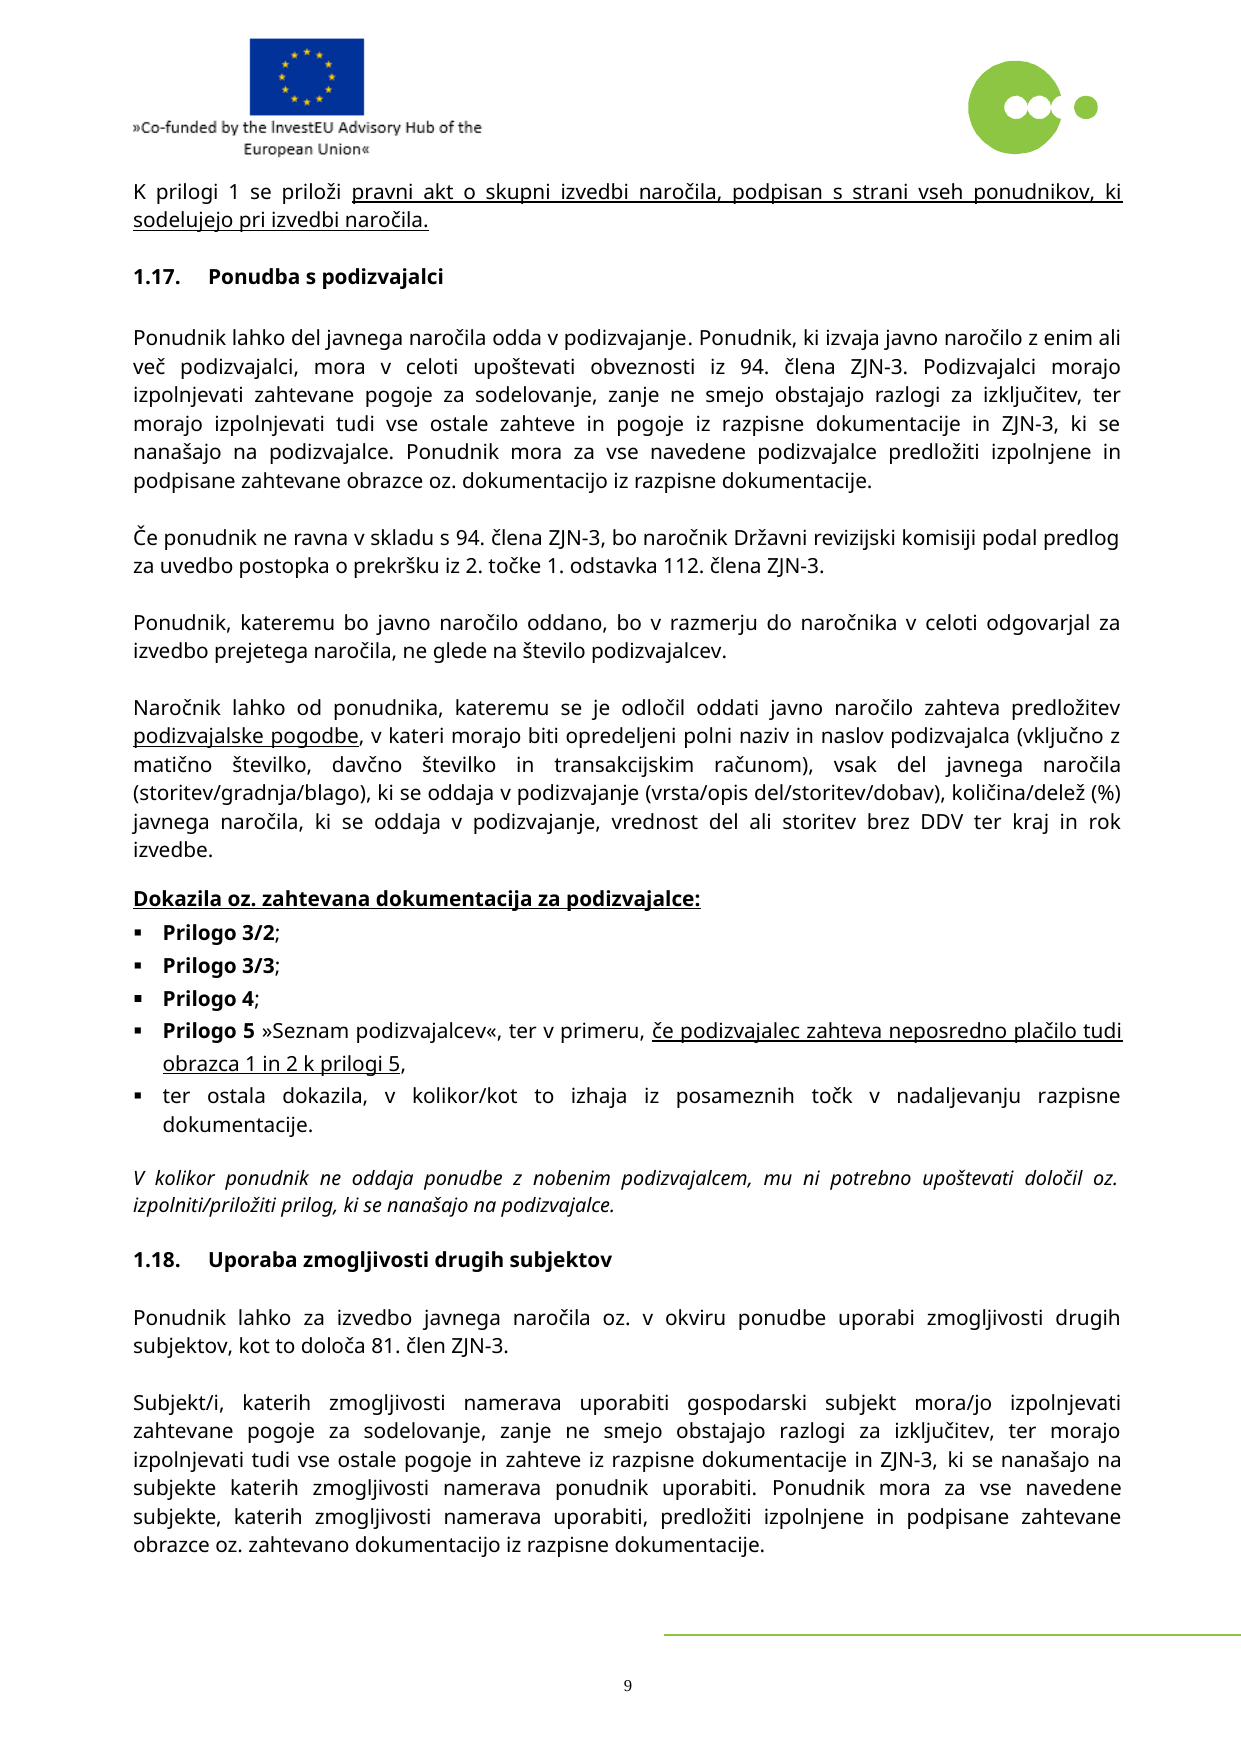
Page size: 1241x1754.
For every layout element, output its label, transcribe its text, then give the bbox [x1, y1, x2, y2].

list ter ostala dokazila, v kolikor/kot to izhaja iz posameznih točk v nadaljevanju razpisne dokumentacije. [133, 1081, 1122, 1138]
list Če ponudnik ne ravna v skladu s 94. člena ZJN-3, bo naročnik Državni revizijski komisiji podal predlog za uvedbo postopka o prekršku iz 2. točke 1. odstavka 112. člena ZJN-3. [133, 523, 1122, 579]
list Prilogo 5 »Seznam podizvajalcev«, ter v primeru, če podizvajalec zahteva neposredno plačilo tudi obrazca 1 in 2 k prilogi 5, [133, 1016, 1122, 1077]
text Naročnik lahko od ponudnika, kateremu se je odločil oddati javno naročilo zahteva predložitev podizvajalske pogodbe, v kateri morajo biti opredeljeni polni naziv in naslov podizvajalca (vključno z matično številko, davčno številko in transakcijskim računom), vsak del javnega naročila (storitev/gradnja/blago), ki se oddaja v podizvajanje (vrsta/opis del/storitev/dobav), količina/delež (%) javnega naročila, ki se oddaja v podizvajanje, vrednost del ali storitev brez DDV ter kraj in rok izvedbe. [133, 693, 1122, 864]
list Ponudba s podizvajalci [133, 262, 1122, 291]
text Dokazila oz. zahtevana dokumentacija za podizvajalce: [133, 884, 1122, 912]
list Prilogo 4; [133, 984, 1122, 1012]
text Ponudnik lahko za izvedbo javnega naročila oz. v okviru ponudbe uporabi zmogljivosti drugih subjektov, kot to določa 81. člen ZJN-3. [133, 1303, 1122, 1360]
text Ponudnik, kateremu bo javno naročilo oddano, bo v razmerju do naročnika v celoti odgovarjal za izvedbo prejetega naročila, ne glede na število podizvajalcev. [133, 608, 1122, 665]
text Ponudnik lahko del javnega naročila odda v podizvajanje. Ponudnik, ki izvaja javno naročilo z enim ali več podizvajalci, mora v celoti upoštevati obveznosti iz 94. člena ZJN-3. Podizvajalci morajo izpolnjevati zahtevane pogoje za sodelovanje, zanje ne smejo obstajajo razlogi za izključitev, ter morajo izpolnjevati tudi vse ostale zahteve in pogoje iz razpisne dokumentacije in ZJN-3, ki se nanašajo na podizvajalce. Ponudnik mora za vse navedene podizvajalce predložiti izpolnjene in podpisane zahtevane obrazce oz. dokumentacijo iz razpisne dokumentacije. [133, 323, 1122, 494]
text Subjekt/i, katerih zmogljivosti namerava uporabiti gospodarski subjekt mora/jo izpolnjevati zahtevane pogoje za sodelovanje, zanje ne smejo obstajajo razlogi za izključitev, ter morajo izpolnjevati tudi vse ostale pogoje in zahteve iz razpisne dokumentacije in ZJN-3, ki se nanašajo na subjekte katerih zmogljivosti namerava ponudnik uporabiti. Ponudnik mora za vse navedene subjekte, katerih zmogljivosti namerava uporabiti, predložiti izpolnjene in podpisane zahtevane obrazce oz. zahtevano dokumentacijo iz razpisne dokumentacije. [133, 1388, 1122, 1559]
text V kolikor ponudnik ne oddaja ponudbe z nobenim podizvajalcem, mu ni potrebno upoštevati določil oz. izpolniti/priložiti prilog, ki se nanašajo na podizvajalce. [133, 1164, 1122, 1218]
list Prilogo 3/3; [133, 951, 1122, 979]
text K prilogi 1 se priloži pravni akt o skupni izvedbi naročila, podpisan s strani vseh ponudnikov, ki sodelujejo pri izvedbi naročila. [133, 177, 1122, 234]
list Uporaba zmogljivosti drugih subjektov [133, 1245, 1122, 1273]
picture [132, 24, 485, 160]
list Prilogo 3/2; [133, 918, 1122, 947]
